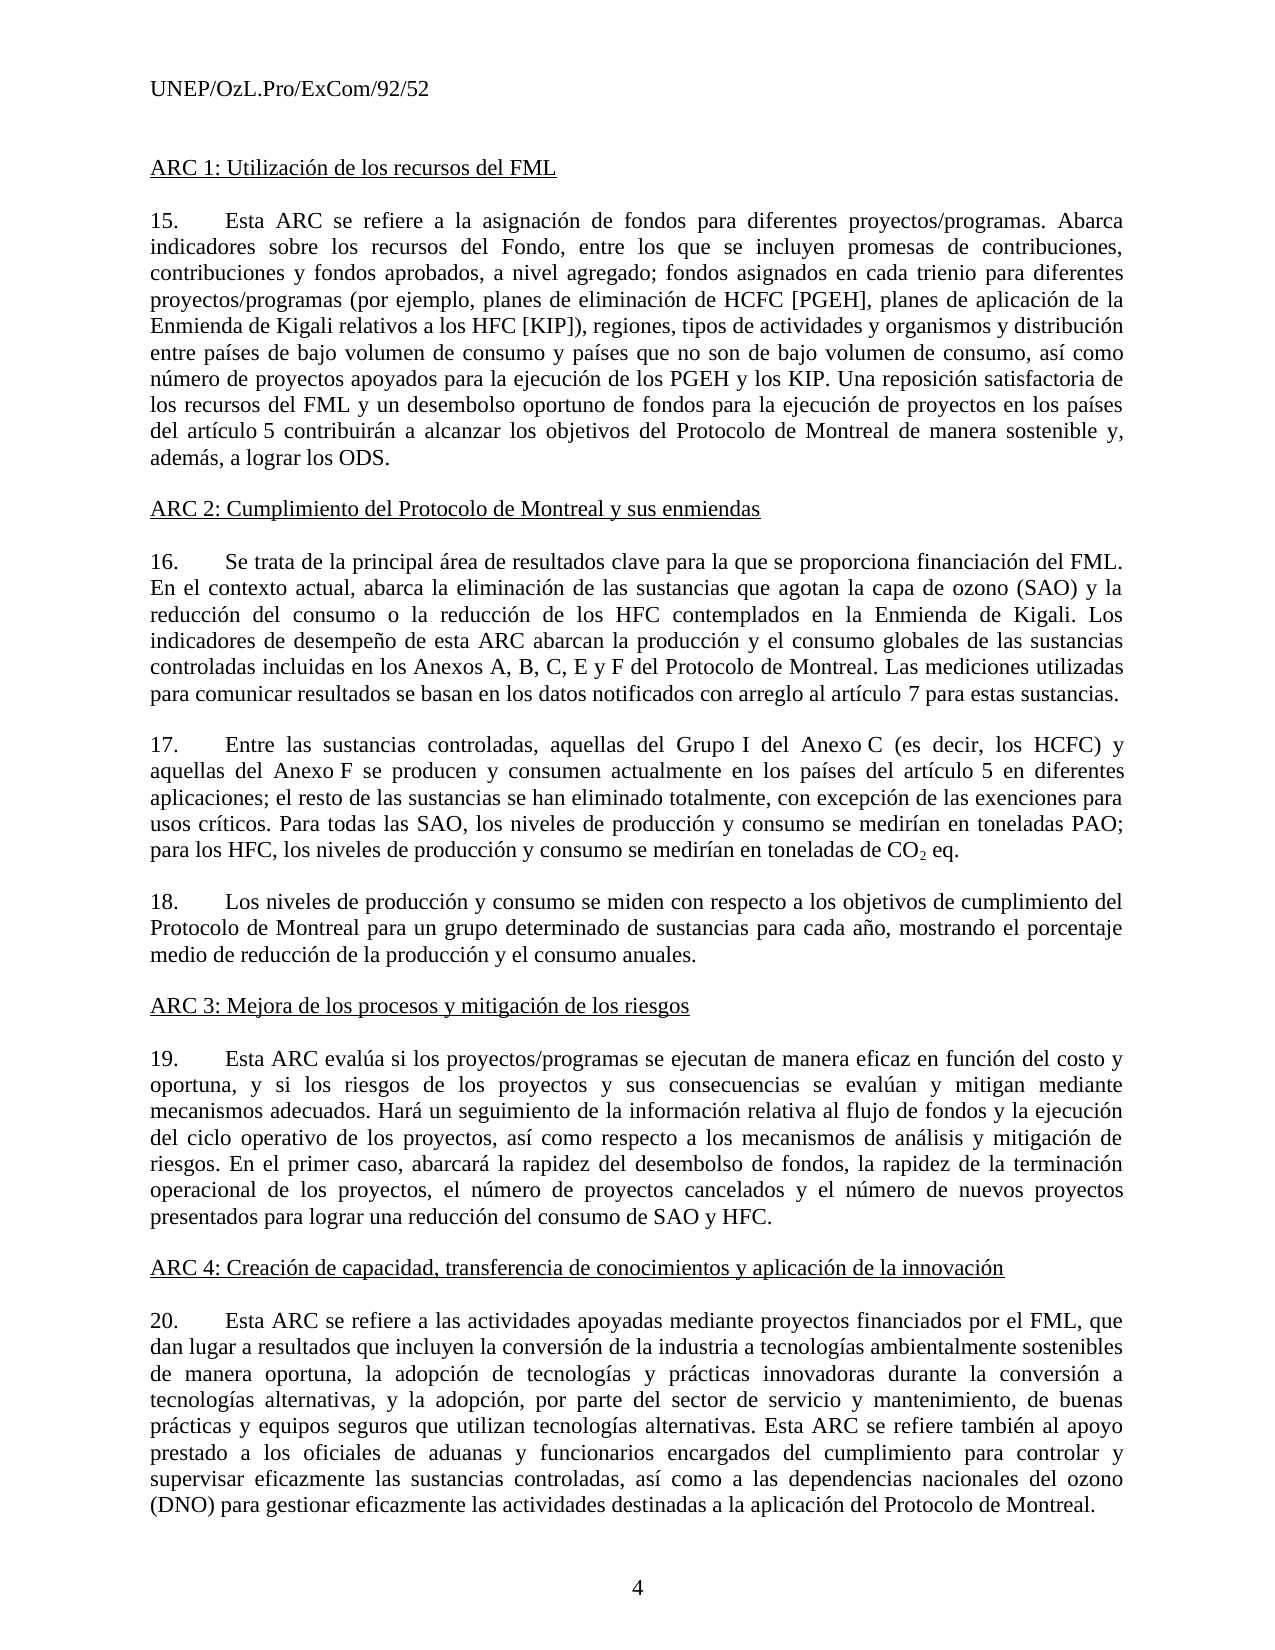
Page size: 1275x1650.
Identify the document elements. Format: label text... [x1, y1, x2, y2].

subtitle Esta ARC se refiere a las actividades apoyadas mediante proyectos financiados por el FML, que dan lugar a resultados que incluyen la conversión de la industria a tecnologías ambientalmente sostenibles de manera oportuna, la adopción de tecnologías y prácticas innovadoras durante la conversión a tecnologías alternativas, y la adopción, por parte del sector de servicio y mantenimiento, de buenas prácticas y equipos seguros que utilizan tecnologías alternativas. Esta ARC se refiere también al apoyo prestado a los oficiales de aduanas y funcionarios encargados del cumplimiento para controlar y supervisar eficazmente las sustancias controladas, así como a las dependencias nacionales del ozono (DNO) para gestionar eficazmente las actividades destinadas a la aplicación del Protocolo de Montreal. [150, 1307, 1125, 1518]
subtitle Esta ARC se refiere a la asignación de fondos para diferentes proyectos/programas. Abarca indicadores sobre los recursos del Fondo, entre los que se incluyen promesas de contribuciones, contribuciones y fondos aprobados, a nivel agregado; fondos asignados en cada trienio para diferentes proyectos/programas (por ejemplo, planes de eliminación de HCFC [PGEH], planes de aplicación de la Enmienda de Kigali relativos a los HFC [KIP]), regiones, tipos de actividades y organismos y distribución entre países de bajo volumen de consumo y países que no son de bajo volumen de consumo, así como número de proyectos apoyados para la ejecución de los PGEH y los KIP. Una reposición satisfactoria de los recursos del FML y un desembolso oportuno de fondos para la ejecución de proyectos en los países del artículo 5 contribuirán a alcanzar los objetivos del Protocolo de Montreal de manera sostenible y, además, a lograr los ODS. [150, 207, 1125, 470]
text ARC 4: Creación de capacidad, transferencia de conocimientos y aplicación de la innovación [150, 1254, 1125, 1281]
text ARC 2: Cumplimiento del Protocolo de Montreal y sus enmiendas [150, 495, 1125, 522]
subtitle Entre las sustancias controladas, aquellas del Grupo I del Anexo C (es decir, los HCFC) y aquellas del Anexo F se producen y consumen actualmente en los países del artículo 5 en diferentes aplicaciones; el resto de las sustancias se han eliminado totalmente, con excepción de las exenciones para usos críticos. Para todas las SAO, los niveles de producción y consumo se medirían en toneladas PAO; para los HFC, los niveles de producción y consumo se medirían en toneladas de CO2 eq. [150, 731, 1125, 863]
subtitle Esta ARC evalúa si los proyectos/programas se ejecutan de manera eficaz en función del costo y oportuna, y si los riesgos de los proyectos y sus consecuencias se evalúan y mitigan mediante mecanismos adecuados. Hará un seguimiento de la información relativa al flujo de fondos y la ejecución del ciclo operativo de los proyectos, así como respecto a los mecanismos de análisis y mitigación de riesgos. En el primer caso, abarcará la rapidez del desembolso de fondos, la rapidez de la terminación operacional de los proyectos, el número de proyectos cancelados y el número de nuevos proyectos presentados para lograr una reducción del consumo de SAO y HFC. [150, 1045, 1125, 1229]
subtitle Se trata de la principal área de resultados clave para la que se proporciona financiación del FML. En el contexto actual, abarca la eliminación de las sustancias que agotan la capa de ozono (SAO) y la reducción del consumo o la reducción de los HFC contemplados en la Enmienda de Kigali. Los indicadores de desempeño de esta ARC abarcan la producción y el consumo globales de las sustancias controladas incluidas en los Anexos A, B, C, E y F del Protocolo de Montreal. Las mediciones utilizadas para comunicar resultados se basan en los datos notificados con arreglo al artículo 7 para estas sustancias. [150, 548, 1125, 706]
text ARC 3: Mejora de los procesos y mitigación de los riesgos [150, 992, 1125, 1018]
subtitle Los niveles de producción y consumo se miden con respecto a los objetivos de cumplimiento del Protocolo de Montreal para un grupo determinado de sustancias para cada año, mostrando el porcentaje medio de reducción de la producción y el consumo anuales. [150, 888, 1125, 967]
text ARC 1: Utilización de los recursos del FML [150, 154, 1125, 180]
